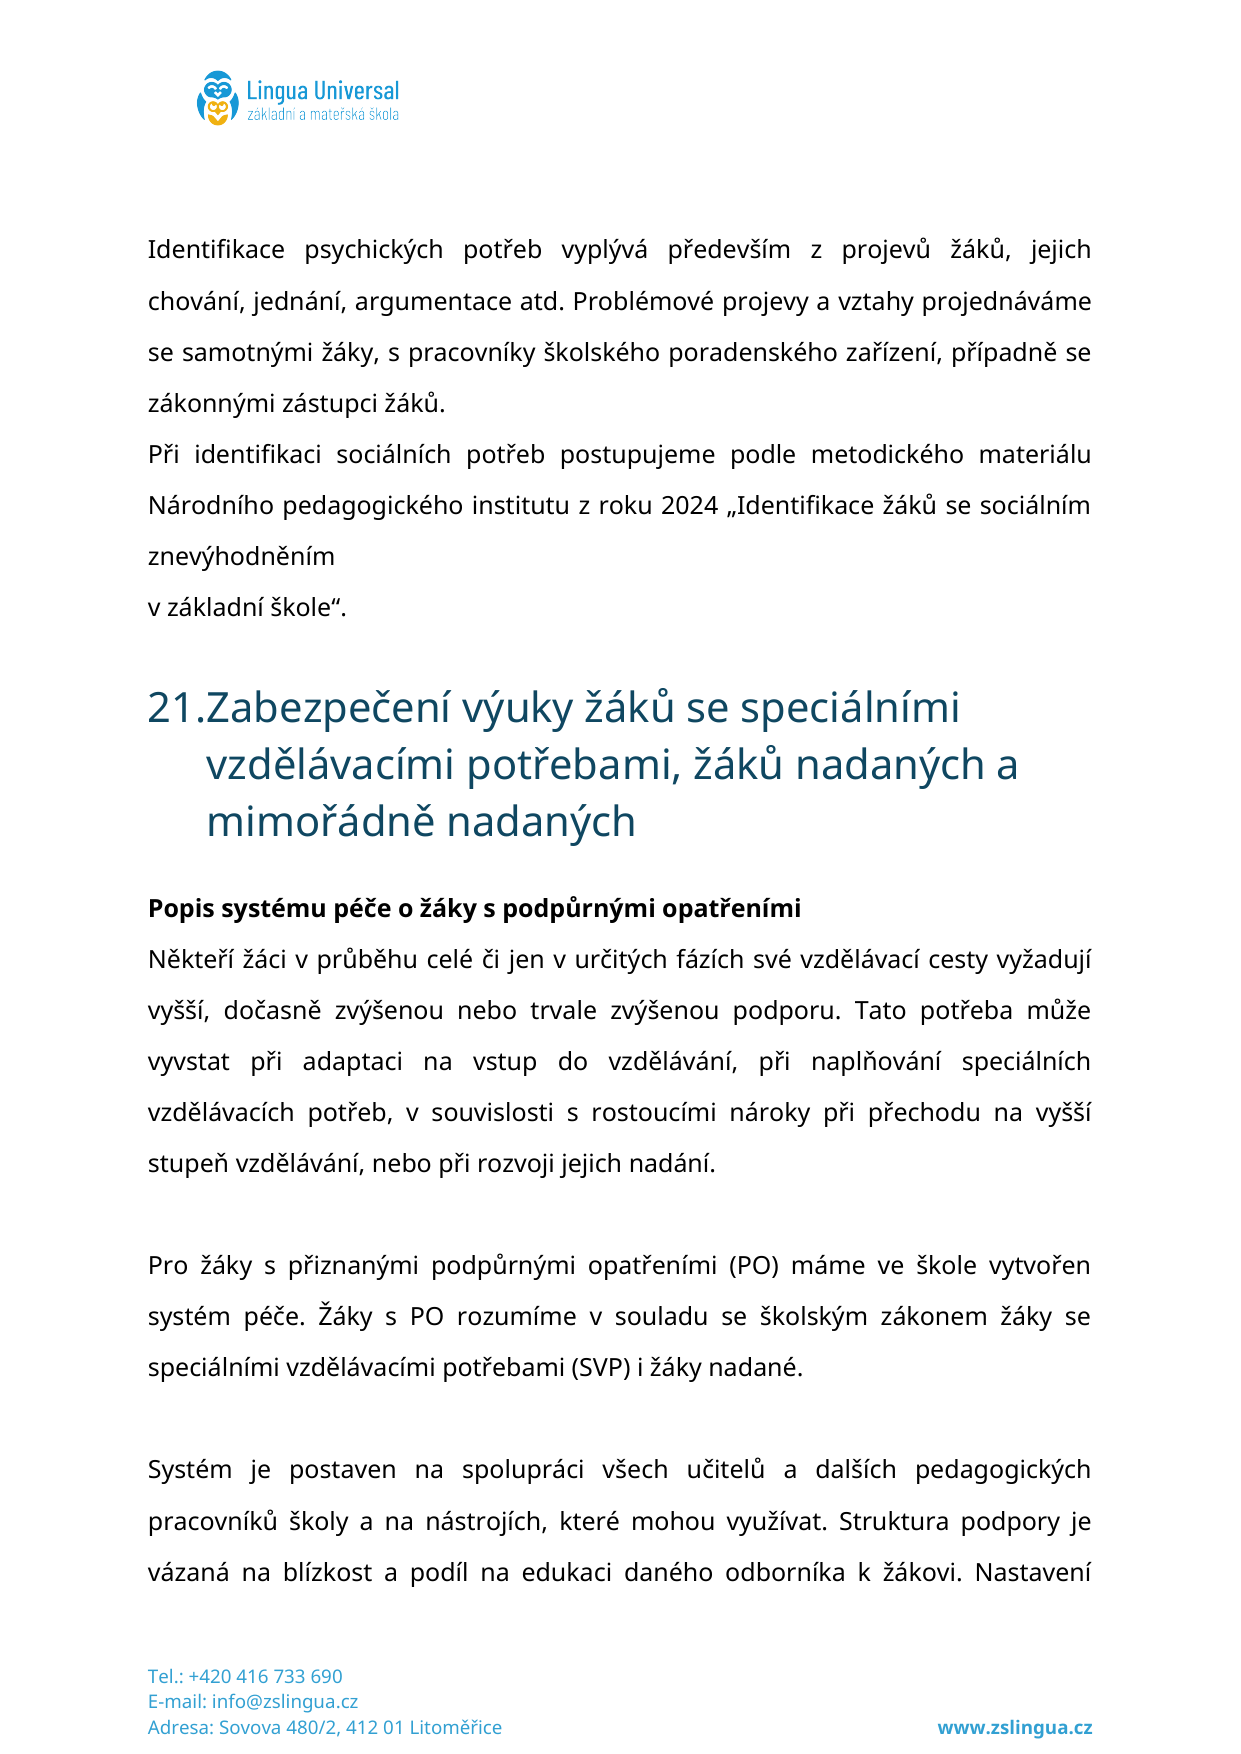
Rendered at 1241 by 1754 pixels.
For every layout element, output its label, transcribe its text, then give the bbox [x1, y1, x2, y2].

text Někteří žáci v průběhu celé či jen v určitých fázích své vzdělávací cesty vyžadují vyšší, dočasně zvýšenou nebo trvale zvýšenou podporu. Tato potřeba může vyvstat při adaptaci na vstup do vzdělávání, při naplňování speciálních vzdělávacích potřeb, v souvislosti s rostoucími nároky při přechodu na vyšší stupeň vzdělávání, nebo při rozvoji jejich nadání. [148, 942, 1093, 1180]
picture [146, 32, 449, 165]
text Při identifikaci sociálních potřeb postupujeme podle metodického materiálu Národního pedagogického institutu z roku 2024 „Identifikace žáků se sociálním znevýhodněním [148, 436, 1093, 572]
text Pro žáky s přiznanými podpůrnými opatřeními (PO) máme ve škole vytvořen systém péče. Žáky s PO rozumíme v souladu se školským zákonem žáky se speciálními vzdělávacími potřebami (SVP) i žáky nadané. [148, 1248, 1093, 1384]
text Identifikace psychických potřeb vyplývá především z projevů žáků, jejich chování, jednání, argumentace atd. Problémové projevy a vztahy projednáváme se samotnými žáky, s pracovníky školského poradenského zařízení, případně se zákonnými zástupci žáků. [148, 232, 1093, 419]
text Popis systému péče o žáky s podpůrnými opatřeními [148, 891, 1093, 925]
subtitle Zabezpečení výuky žáků se speciálními vzdělávacími potřebami, žáků nadaných a mimořádně nadaných [148, 678, 1093, 848]
text v základní škole“. [148, 589, 1093, 623]
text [148, 1452, 1093, 1588]
